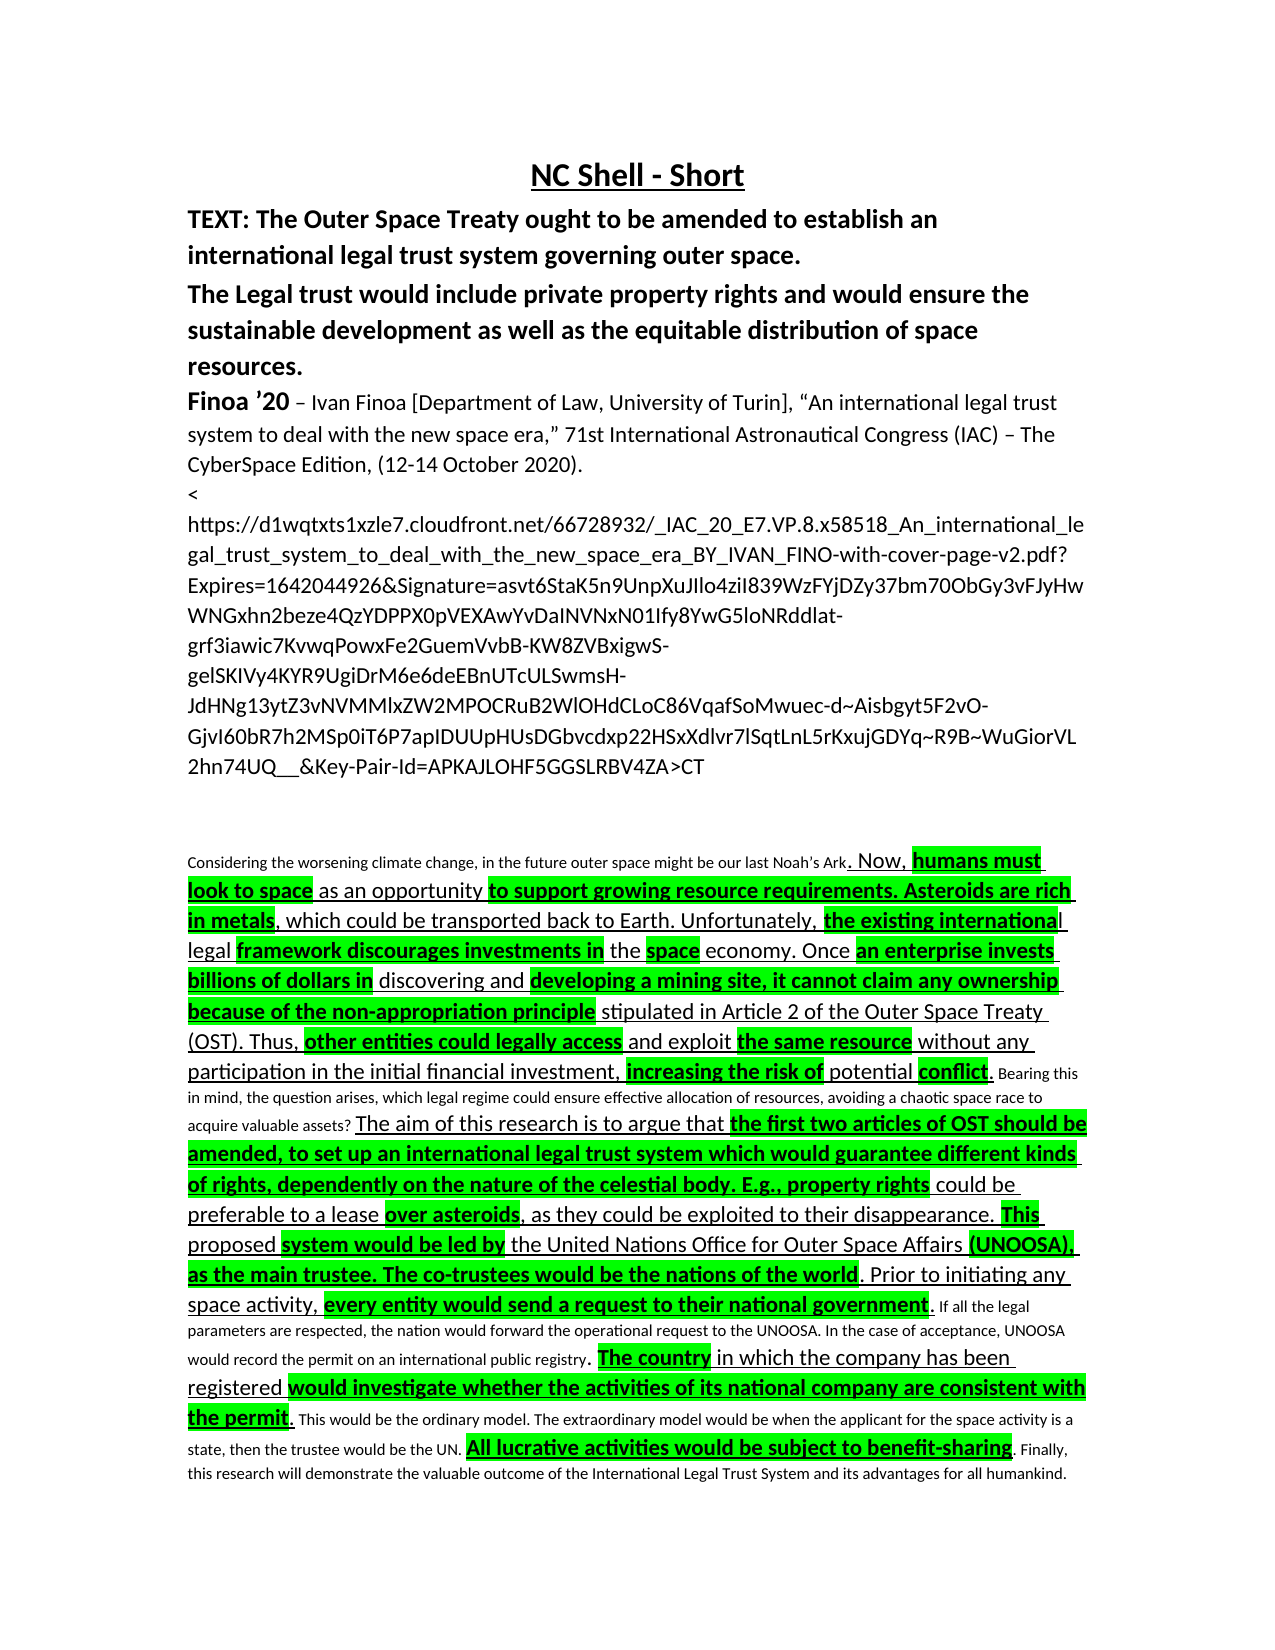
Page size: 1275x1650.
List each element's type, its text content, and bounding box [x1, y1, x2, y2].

subtitle The Legal trust would include private property rights and would ensure the sustainable development as well as the equitable distribution of space resources. [187, 278, 1087, 382]
subtitle TEXT: The Outer Space Treaty ought to be amended to establish an international legal trust system governing outer space. [187, 202, 1087, 271]
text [187, 846, 1087, 1483]
text Finoa ’20 – Ivan Finoa [Department of Law, University of Turin], “An international legal trust system to deal with the new space era,” 71st International Astronautical Congress (IAC) – The CyberSpace Edition, (12-14 October 2020). <https://d1wqtxts1xzle7.cloudfront.net/66728932/_IAC_20_E7.VP.8.x58518_An_international_legal_trust_system_to_deal_with_the_new_space_era_BY_IVAN_FINO-with-cover-page-v2.pdf?Expires=1642044926&Signature=asvt6StaK5n9UnpXuJIlo4ziI839WzFYjDZy37bm70ObGy3vFJyHwWNGxhn2beze4QzYDPPX0pVEXAwYvDaINVNxN01Ify8YwG5loNRddlat-grf3iawic7KvwqPowxFe2GuemVvbB-KW8ZVBxigwS-gelSKIVy4KYR9UgiDrM6e6deEBnUTcULSwmsH-JdHNg13ytZ3vNVMMlxZW2MPOCRuB2WlOHdCLoC86VqafSoMwuec-d~Aisbgyt5F2vO-GjvI60bR7h2MSp0iT6P7apIDUUpHUsDGbvcdxp22HSxXdlvr7lSqtLnL5rKxujGDYq~R9B~WuGiorVL2hn74UQ__&Key-Pair-Id=APKAJLOHF5GGSLRBV4ZA>CT [187, 384, 1087, 780]
subtitle NC Shell - Short [187, 154, 1087, 195]
